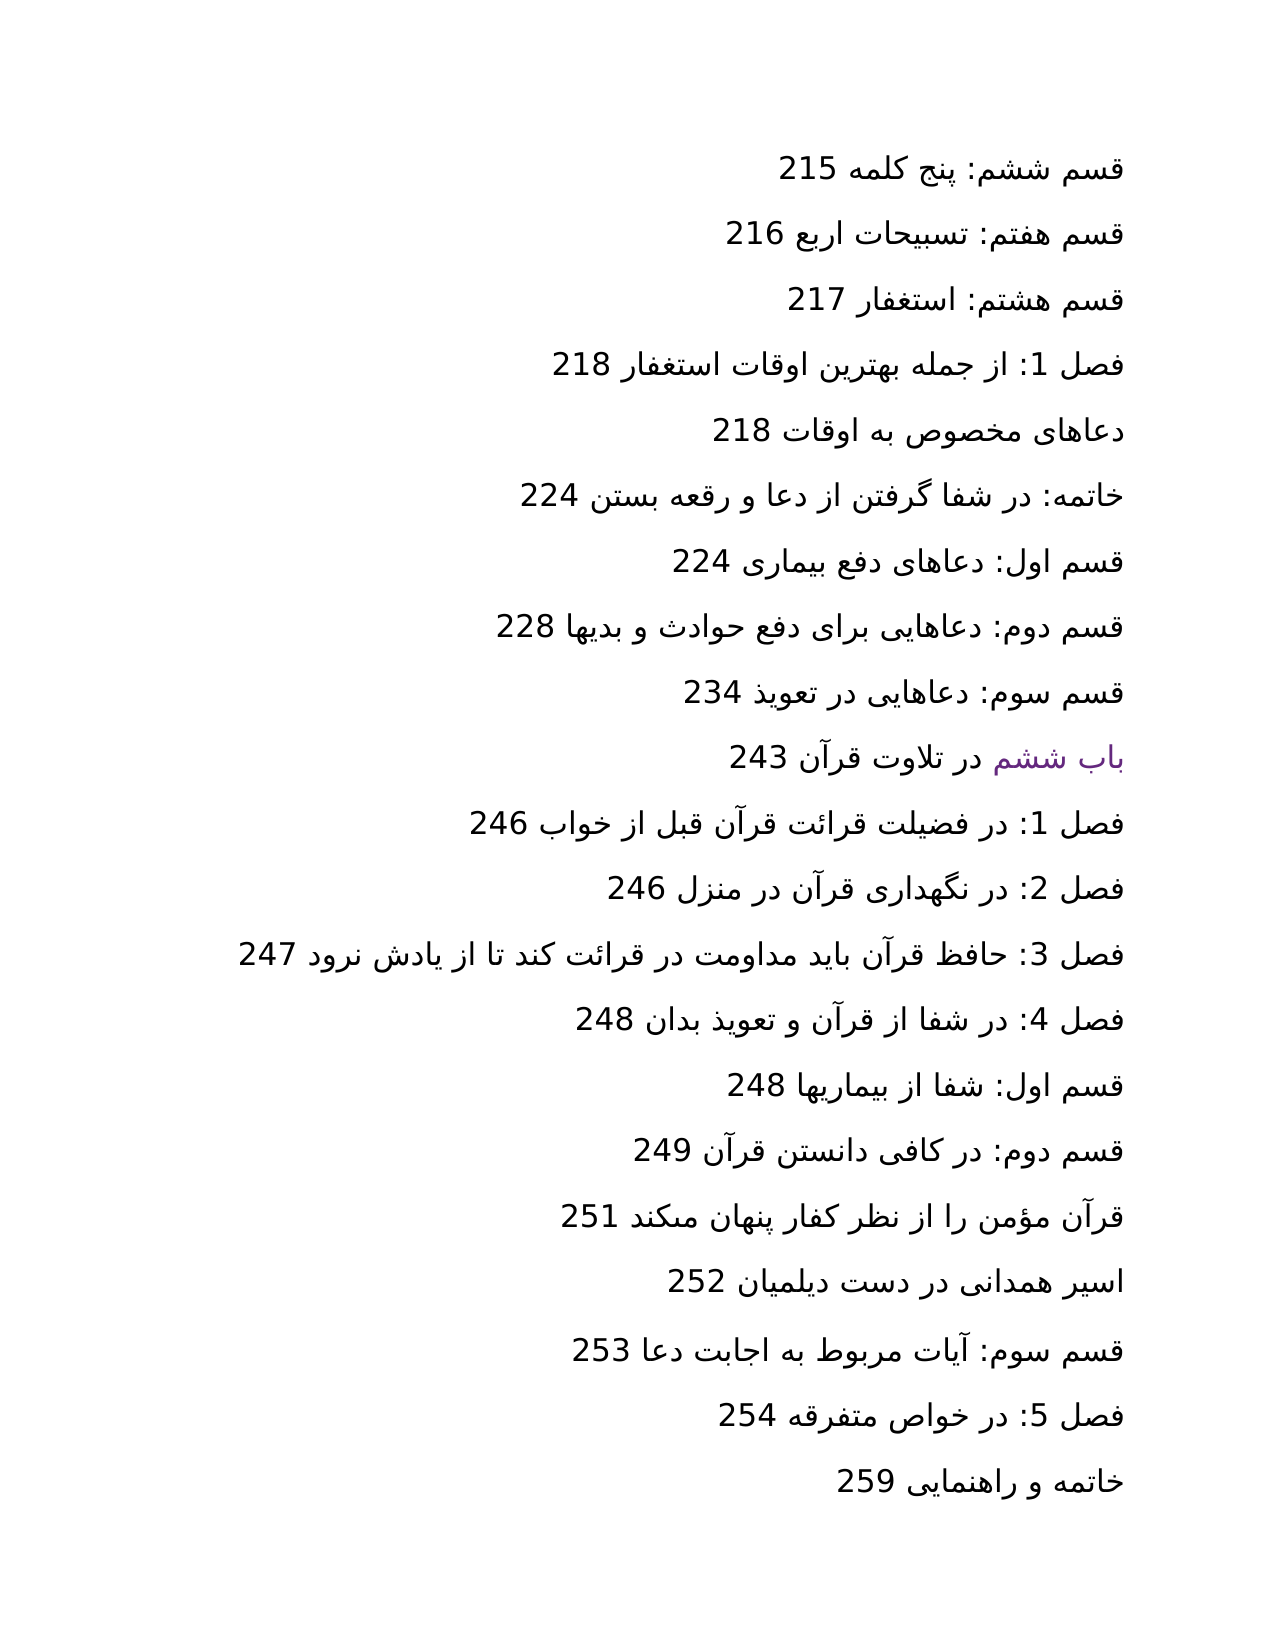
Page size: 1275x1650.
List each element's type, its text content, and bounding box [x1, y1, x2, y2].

text قسم اول: دعاهاى دفع بيمارى 224 [150, 543, 1125, 579]
text قرآن مؤمن را از نظر كفار پنهان مى‏كند 251 [150, 1198, 1125, 1235]
text اسير همدانى در دست ديلميان 252 [150, 1264, 1125, 1300]
text قسم دوم: دعاهايى براى دفع حوادث و بديها 228 [150, 609, 1125, 645]
text دعاهاى مخصوص به اوقات 218 [150, 412, 1125, 448]
text فصل 1: از جمله بهترين اوقات استغفار 218 [150, 347, 1125, 383]
text خاتمه و راهنمايى 259 [150, 1463, 1125, 1499]
text باب ششم‏ در تلاوت قرآن 243 [150, 740, 1125, 776]
text قسم هفتم: تسبيحات اربع 216 [150, 216, 1125, 252]
text فصل 1: در فضيلت قرائت قرآن قبل از خواب 246 [150, 805, 1125, 842]
text خاتمه: در شفا گرفتن از دعا و رقعه بستن 224 [150, 478, 1125, 514]
text قسم سوم: دعاهايى در تعويذ 234 [150, 674, 1125, 711]
text فصل 2: در نگهدارى قرآن در منزل 246 [150, 871, 1125, 907]
text فصل 5: در خواص متفرقه 254 [150, 1398, 1125, 1434]
text فصل 3: حافظ قرآن بايد مداومت در قرائت كند تا از يادش نرود 247 [150, 936, 1125, 973]
text قسم اول: شفا از بيماريها 248 [150, 1067, 1125, 1104]
text قسم دوم: در كافى دانستن قرآن 249 [150, 1133, 1125, 1169]
text قسم سوم: آيات مربوط به اجابت دعا 253 [150, 1332, 1125, 1368]
text قسم هشتم: استغفار 217 [150, 281, 1125, 317]
text قسم ششم: پنج كلمه 215 [150, 150, 1125, 186]
text فصل 4: در شفا از قرآن و تعويذ بدان 248 [150, 1002, 1125, 1038]
